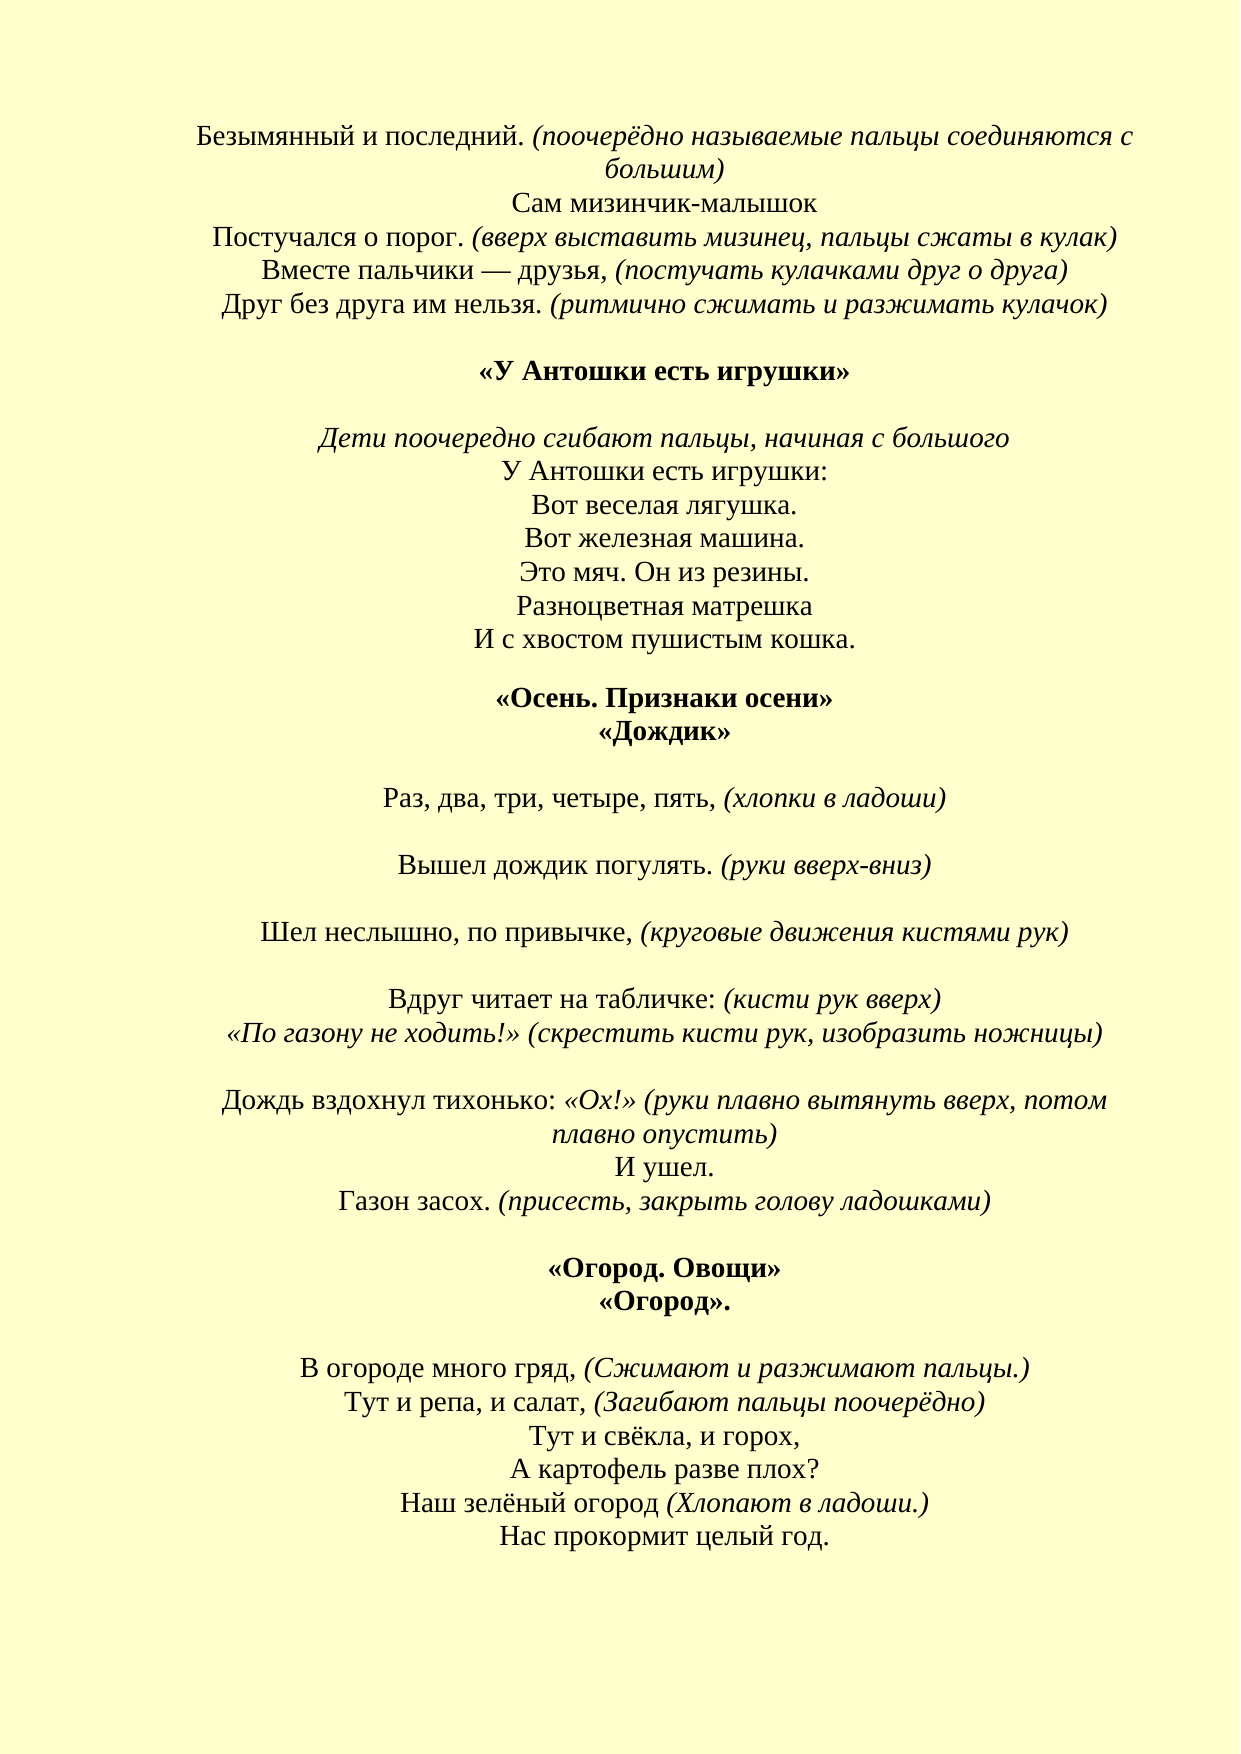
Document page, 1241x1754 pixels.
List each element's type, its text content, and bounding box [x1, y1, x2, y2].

text Друг без друга им нельзя. (ритмично сжимать и разжимать кулачок) [177, 286, 1152, 319]
text Вот железная машина. [177, 521, 1152, 554]
text «Осень. Признаки осени» [177, 680, 1152, 713]
text Вместе пальчики — друзья, (постучать кулачками друг о друга) [177, 252, 1152, 286]
text А картофель разве плох? [177, 1451, 1152, 1485]
text «Огород. Овощи» [177, 1250, 1152, 1283]
text Вот веселая лягушка. [177, 487, 1152, 521]
text Это мяч. Он из резины. [177, 554, 1152, 588]
text Вдруг читает на табличке: (кисти рук вверх) [177, 982, 1152, 1015]
text «Дождик» [177, 713, 1152, 747]
text Сам мизинчик-малышок [177, 185, 1152, 219]
text «По газону не ходить!» (скрестить кисти рук, изобразить ножницы) [177, 1015, 1152, 1049]
text У Антошки есть игрушки: [177, 453, 1152, 487]
text Постучался о порог. (вверх выставить мизинец, пальцы сжаты в кулак) [177, 219, 1152, 252]
text Нас прокормит целый год. [177, 1518, 1152, 1552]
text Безымянный и последний. (поочерёдно называемые пальцы соединяются с большим) [177, 118, 1152, 185]
text Наш зелёный огород (Хлопают в ладоши.) [177, 1485, 1152, 1518]
text Тут и репа, и салат, (Загибают пальцы поочерёдно) [177, 1384, 1152, 1418]
text «У Антошки есть игрушки» [177, 353, 1152, 386]
text Дождь вздохнул тихонько: «Ох!» (руки плавно вытянуть вверх, потом плавно опустить) [177, 1082, 1152, 1149]
text Дети поочередно сгибают пальцы, начиная с большого [177, 420, 1152, 453]
text В огороде много гряд, (Сжимают и разжимают пальцы.) [177, 1351, 1152, 1384]
text Газон засох. (присесть, закрыть голову ладошками) [177, 1183, 1152, 1216]
text «Огород». [177, 1283, 1152, 1317]
text Шел неслышно, по привычке, (круговые движения кистями рук) [177, 914, 1152, 948]
text Раз, два, три, четыре, пять, (хлопки в ладоши) [177, 780, 1152, 814]
text И ушел. [177, 1149, 1152, 1183]
text Вышел дождик погулять. (руки вверх-вниз) [177, 847, 1152, 881]
text Разноцветная матрешка [177, 588, 1152, 621]
text И с хвостом пушистым кошка. [177, 621, 1152, 655]
text Тут и свёкла, и горох, [177, 1418, 1152, 1451]
